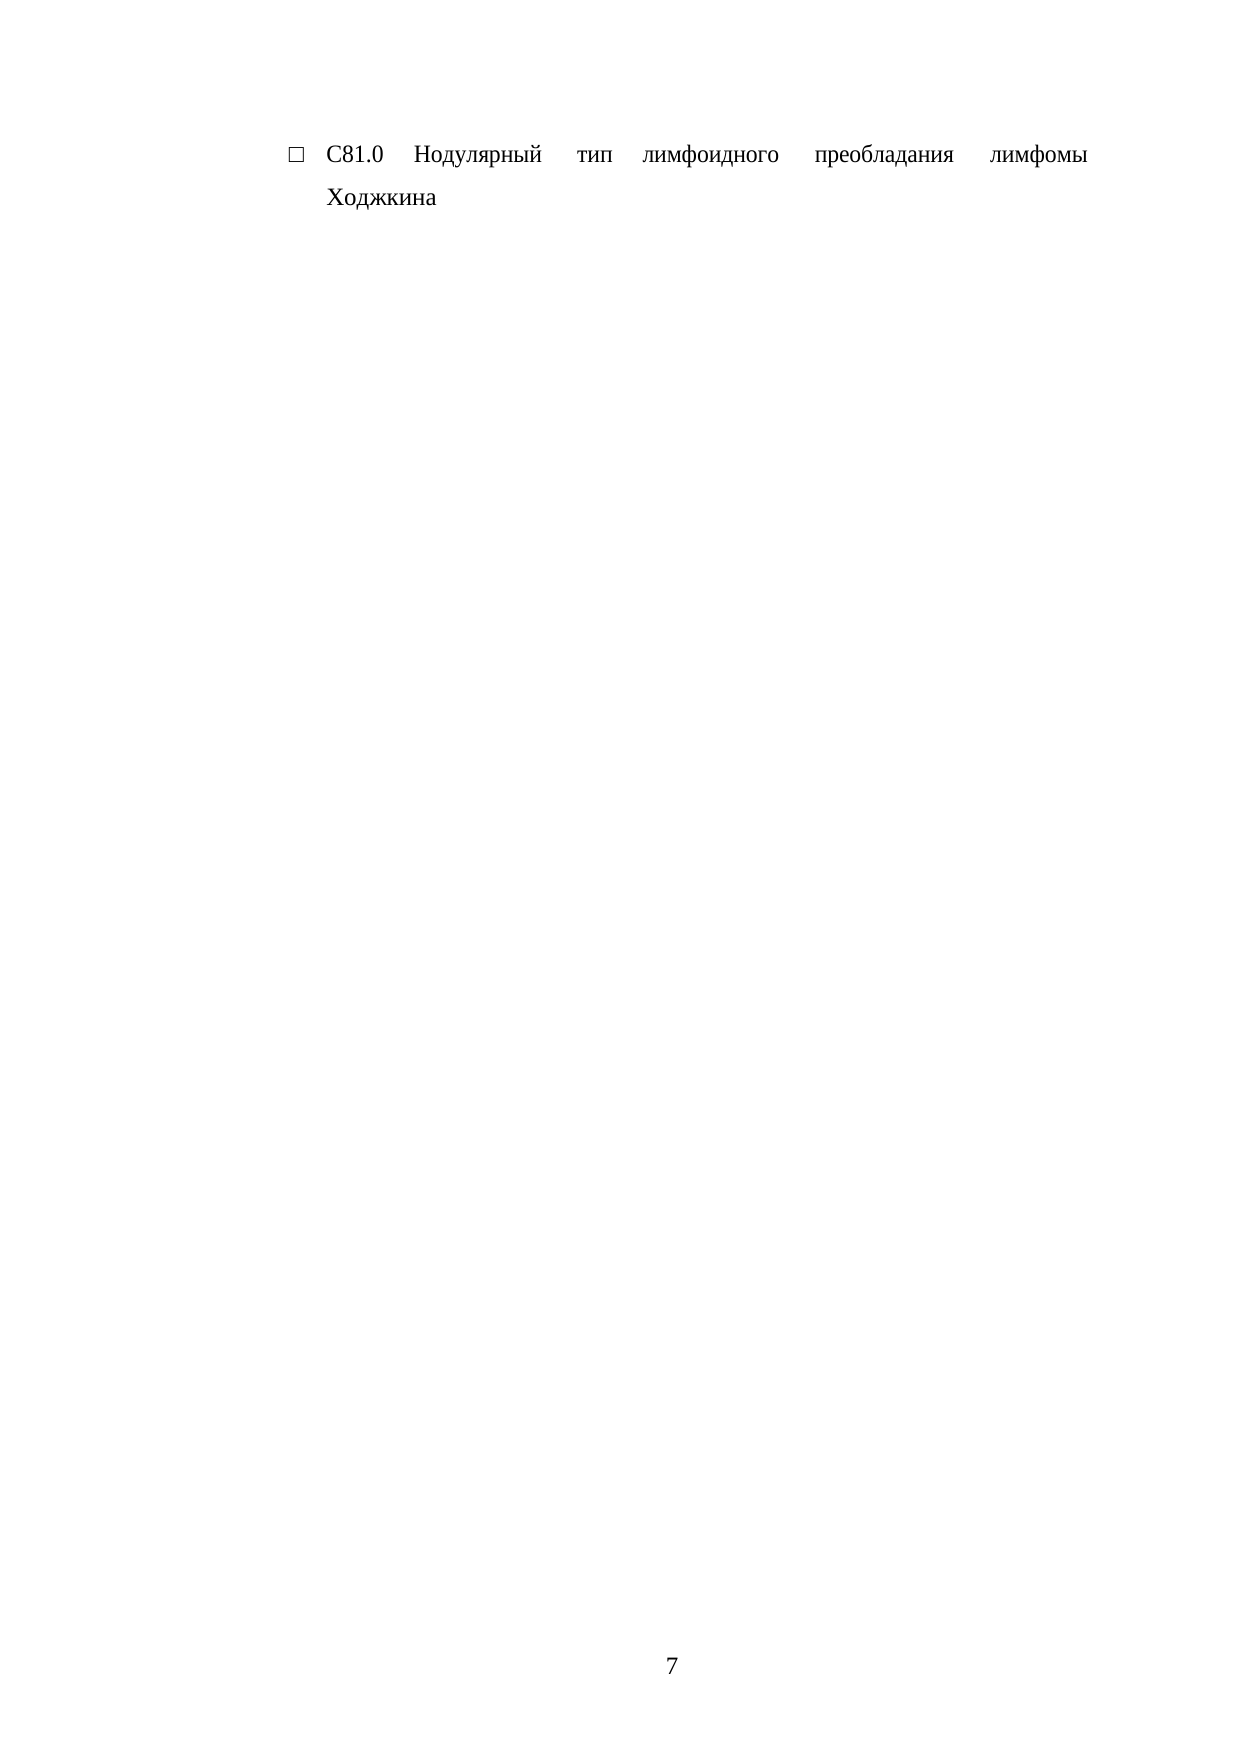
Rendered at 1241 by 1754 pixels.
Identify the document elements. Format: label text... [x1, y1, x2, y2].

list C81.0 Нодулярный тип лимфоидного преобладания лимфомы Ходжкина [288, 139, 1093, 211]
